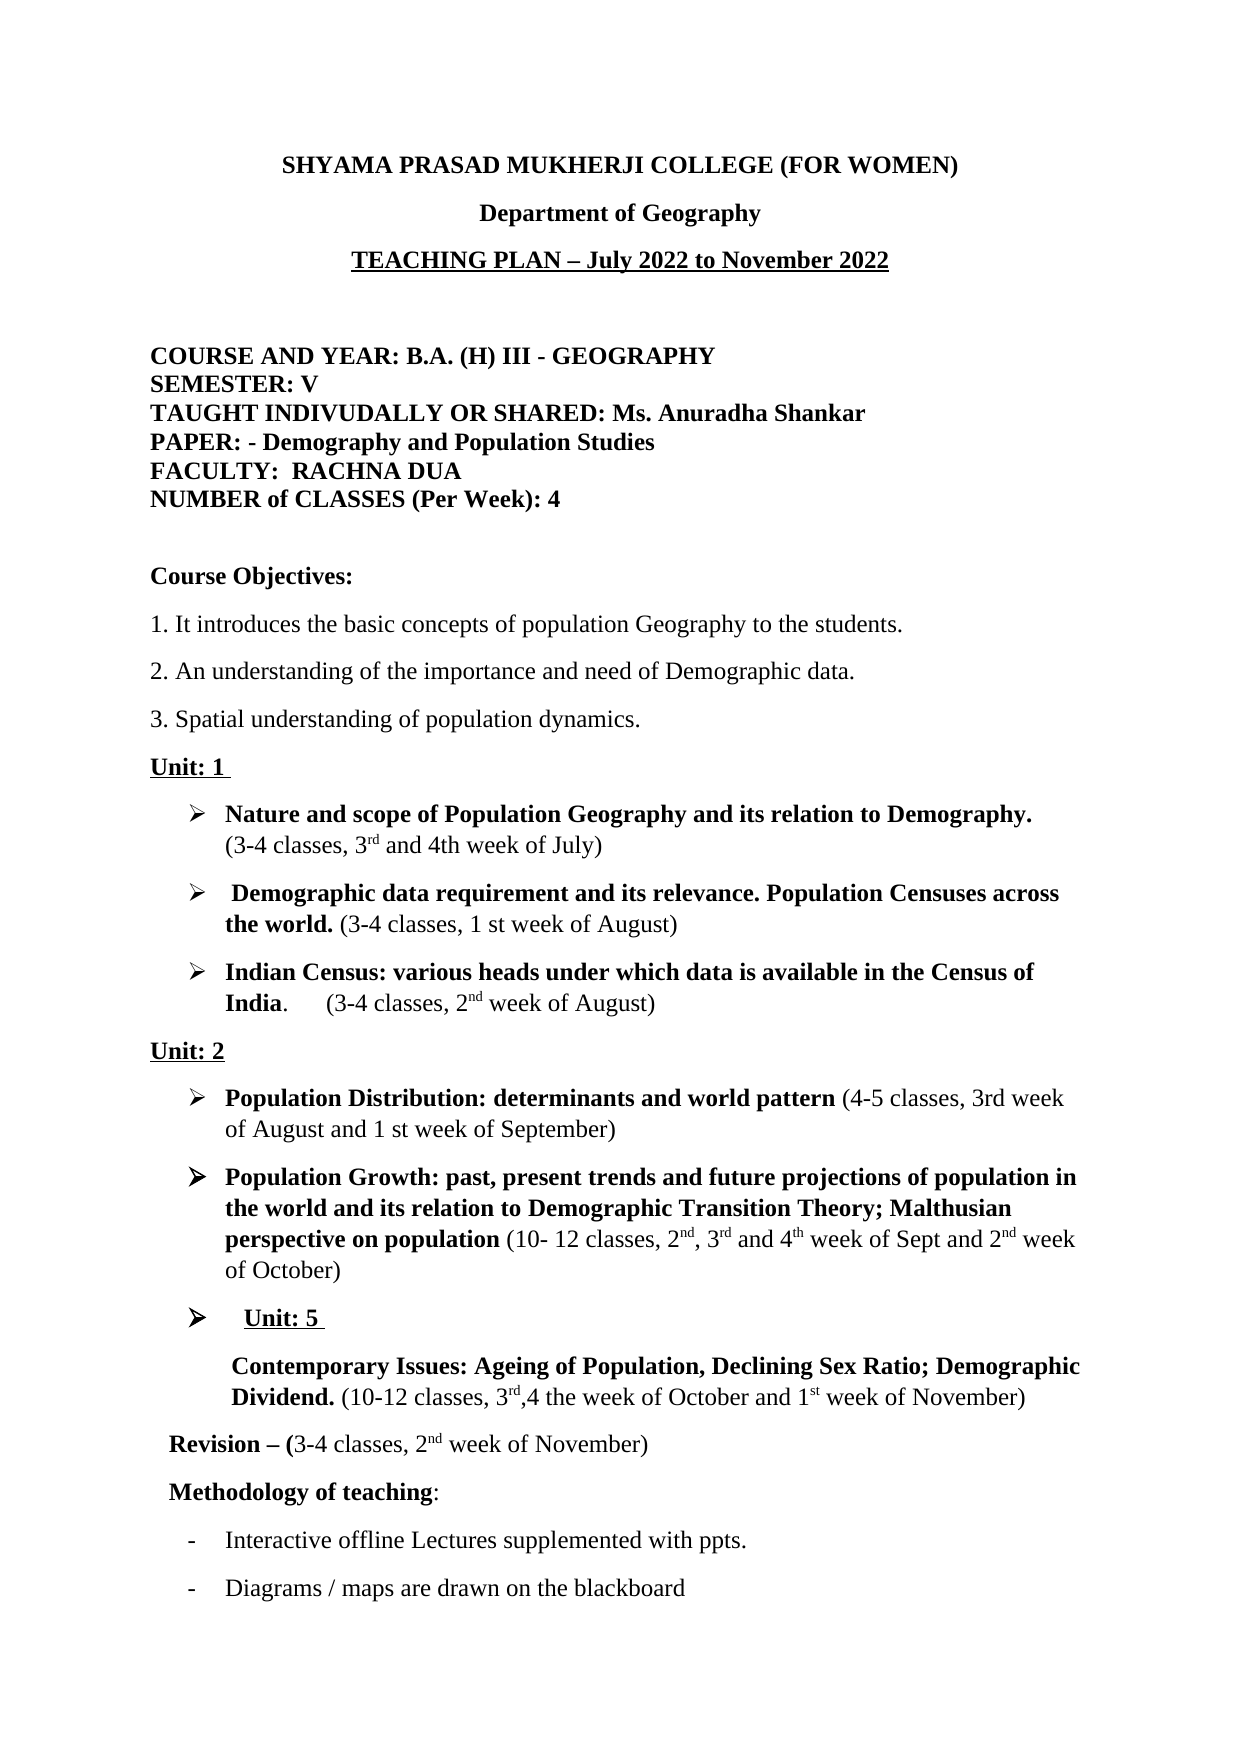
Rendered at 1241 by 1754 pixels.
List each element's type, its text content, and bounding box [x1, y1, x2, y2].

text TAUGHT INDIVUDALLY OR SHARED: Ms. Anuradha Shankar [150, 398, 1090, 427]
text SHYAMA PRASAD MUKHERJI COLLEGE (FOR WOMEN) [150, 150, 1090, 179]
text SEMESTER: V [150, 369, 1090, 398]
text Course Objectives: [150, 561, 1090, 590]
text Methodology of teaching: [150, 1477, 1090, 1506]
text FACULTY: RACHNA DUA [150, 456, 1090, 484]
text NUMBER of CLASSES (Per Week): 4 [150, 484, 1090, 513]
text Revision – (3-4 classes, 2nd week of November) [150, 1429, 1090, 1458]
text PAPER: - Demography and Population Studies [150, 427, 1090, 456]
text Department of Geography [150, 198, 1090, 226]
list Diagrams / maps are drawn on the blackboard [187, 1573, 1090, 1601]
text Unit: 1 [150, 752, 1090, 781]
list Indian Census: various heads under which data is available in the Census of India. (3-4 classes, 2nd week of August) [187, 957, 1090, 1017]
list Population Growth: past, present trends and future projections of population in the world and its relation to Demographic Transition Theory; Malthusian perspective on population (10- 12 classes, 2nd, 3rd and 4th week of Sept and 2nd week of October) [187, 1162, 1090, 1284]
text Contemporary Issues: Ageing of Population, Declining Sex Ratio; Demographic Dividend. (10-12 classes, 3rd,4 the week of October and 1st week of November) [231, 1351, 1090, 1411]
list Demographic data requirement and its relevance. Population Censuses across the world. (3-4 classes, 1 st week of August) [187, 878, 1090, 938]
list Nature and scope of Population Geography and its relation to Demography. (3-4 classes, 3rd and 4th week of July) [187, 799, 1090, 859]
list Population Distribution: determinants and world pattern (4-5 classes, 3rd week of August and 1 st week of September) [187, 1083, 1090, 1143]
text COURSE AND YEAR: B.A. (H) III - GEOGRAPHY [150, 341, 1090, 369]
list Interactive offline Lectures supplemented with ppts. [187, 1525, 1090, 1554]
text TEACHING PLAN – July 2022 to November 2022 [150, 245, 1090, 274]
text Unit: 2 [150, 1036, 1090, 1064]
list Unit: 5 [187, 1303, 1090, 1332]
text 1. It introduces the basic concepts of population Geography to the students. [150, 609, 1090, 637]
text 2. An understanding of the importance and need of Demographic data. [150, 656, 1090, 685]
text 3. Spatial understanding of population dynamics. [150, 704, 1090, 733]
